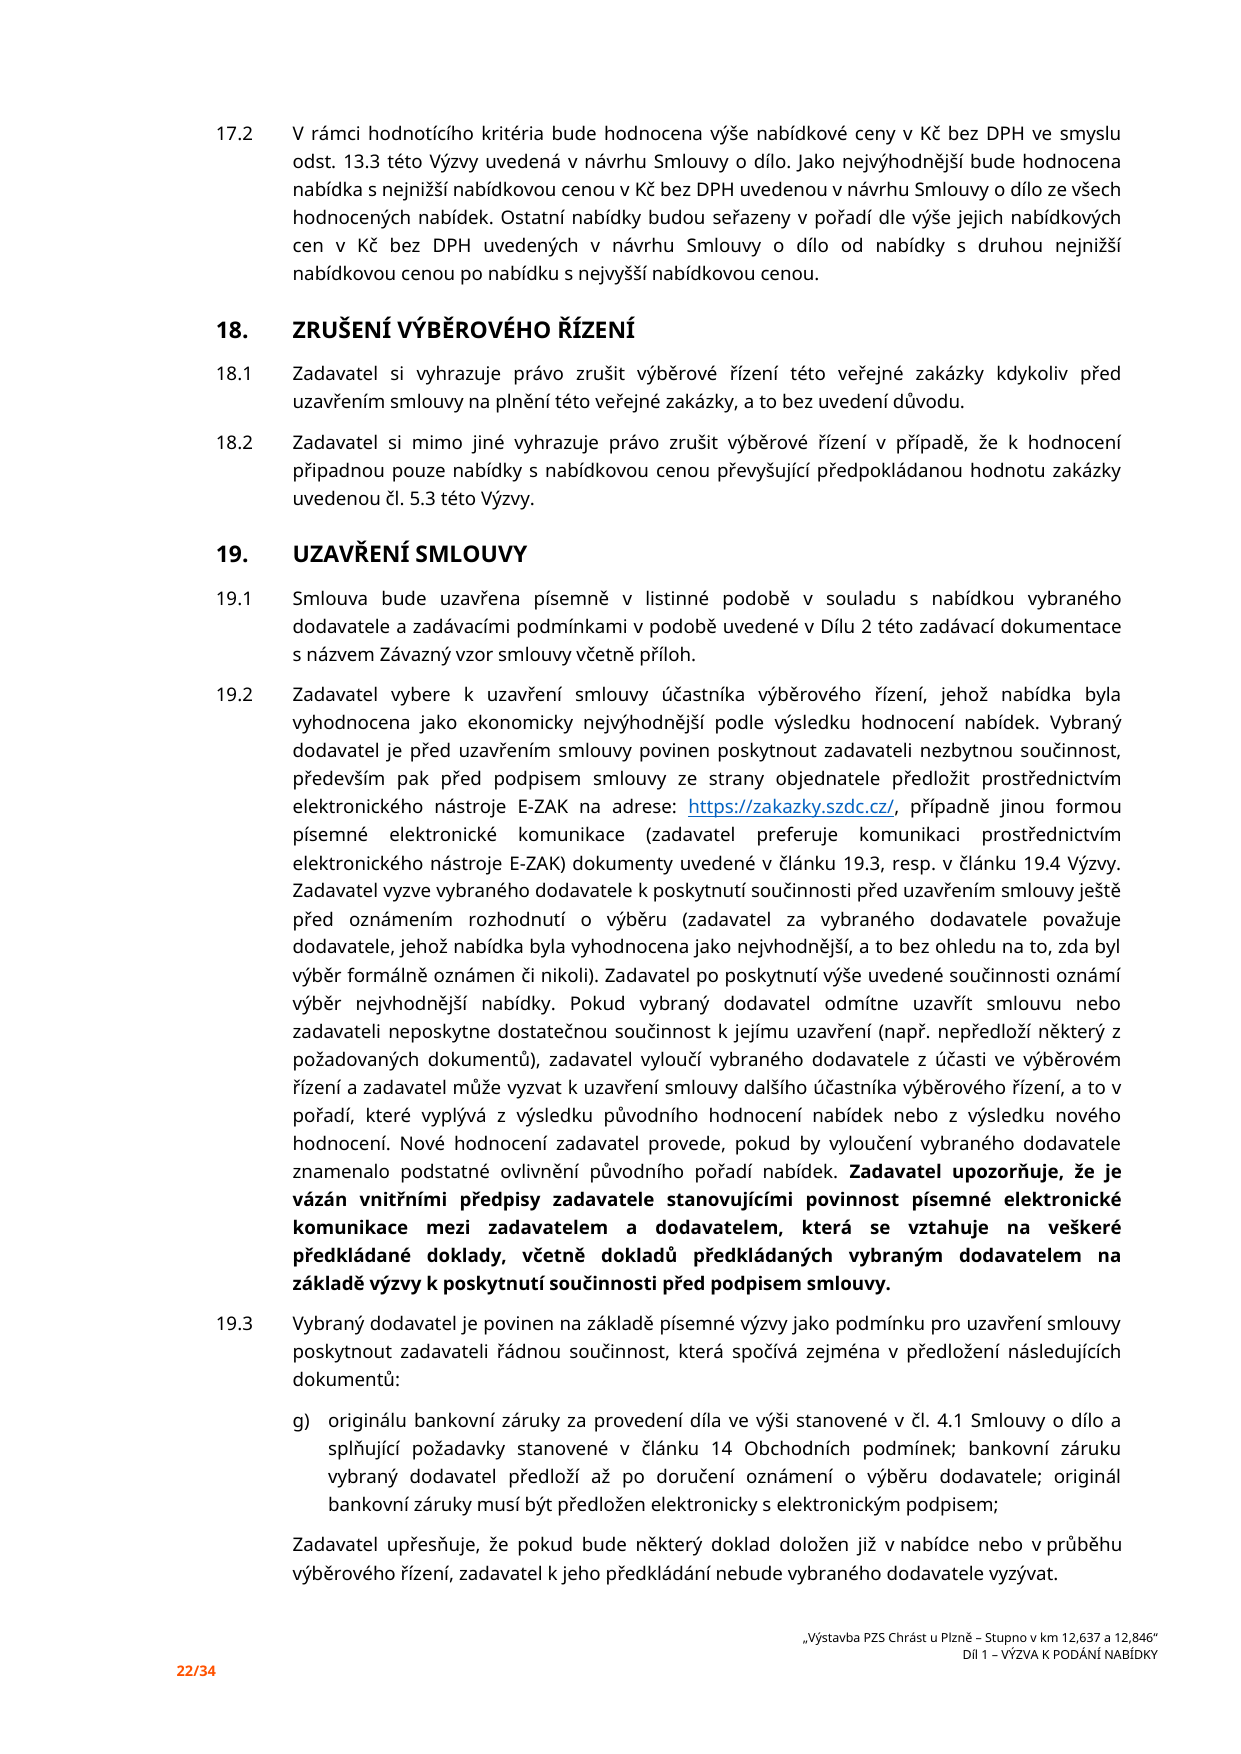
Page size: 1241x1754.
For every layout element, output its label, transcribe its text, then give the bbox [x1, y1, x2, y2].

text V rámci hodnotícího kritéria bude hodnocena výše nabídkové ceny v Kč bez DPH ve smyslu odst. 13.3 této Výzvy uvedená v návrhu Smlouvy o dílo. Jako nejvýhodnější bude hodnocena nabídka s nejnižší nabídkovou cenou v Kč bez DPH uvedenou v návrhu Smlouvy o dílo ze všech hodnocených nabídek. Ostatní nabídky budou seřazeny v pořadí dle výše jejich nabídkových cen v Kč bez DPH uvedených v návrhu Smlouvy o dílo od nabídky s druhou nejnižší nabídkovou cenou po nabídku s nejvyšší nabídkovou cenou. [216, 121, 1122, 286]
text Zadavatel upřesňuje, že pokud bude některý doklad doložen již v nabídce nebo v průběhu výběrového řízení, zadavatel k jeho předkládání nebude vybraného dodavatele vyzývat. [292, 1532, 1122, 1585]
text Zadavatel si mimo jiné vyhrazuje právo zrušit výběrové řízení v případě, že k hodnocení připadnou pouze nabídky s nabídkovou cenou převyšující předpokládanou hodnotu zakázky uvedenou čl. 5.3 této Výzvy. [216, 429, 1122, 511]
text Zadavatel si vyhrazuje právo zrušit výběrové řízení této veřejné zakázky kdykoliv před uzavřením smlouvy na plnění této veřejné zakázky, a to bez uvedení důvodu. [216, 361, 1122, 414]
text Vybraný dodavatel je povinen na základě písemné výzvy jako podmínku pro uzavření smlouvy poskytnout zadavateli řádnou součinnost, která spočívá zejména v předložení následujících dokumentů: [216, 1311, 1122, 1392]
text UZAVŘENÍ SMLOUVY [216, 538, 1122, 569]
text originálu bankovní záruky za provedení díla ve výši stanovené v čl. 4.1 Smlouvy o dílo a splňující požadavky stanovené v článku 14 Obchodních podmínek; bankovní záruku vybraný dodavatel předloží až po doručení oznámení o výběru dodavatele; originál bankovní záruky musí být předložen elektronicky s elektronickým podpisem; [292, 1407, 1122, 1517]
text Smlouva bude uzavřena písemně v listinné podobě v souladu s nabídkou vybraného dodavatele a zadávacími podmínkami v podobě uvedené v Dílu 2 této zadávací dokumentace s názvem Závazný vzor smlouvy včetně příloh. [216, 585, 1122, 667]
text ZRUŠENÍ VÝBĚROVÉHO ŘÍZENÍ [216, 314, 1122, 345]
text Zadavatel vybere k uzavření smlouvy účastníka výběrového řízení, jehož nabídka byla vyhodnocena jako ekonomicky nejvýhodnější podle výsledku hodnocení nabídek. Vybraný dodavatel je před uzavřením smlouvy povinen poskytnout zadavateli nezbytnou součinnost, především pak před podpisem smlouvy ze strany objednatele předložit prostřednictvím elektronického nástroje E-ZAK na adrese: https://zakazky.szdc.cz/, případně jinou formou písemné elektronické komunikace (zadavatel preferuje komunikaci prostřednictvím elektronického nástroje E-ZAK) dokumenty uvedené v článku 19.3, resp. v článku 19.4 Výzvy. Zadavatel vyzve vybraného dodavatele k poskytnutí součinnosti před uzavřením smlouvy ještě před oznámením rozhodnutí o výběru (zadavatel za vybraného dodavatele považuje dodavatele, jehož nabídka byla vyhodnocena jako nejvhodnější, a to bez ohledu na to, zda byl výběr formálně oznámen či nikoli). Zadavatel po poskytnutí výše uvedené součinnosti oznámí výběr nejvhodnější nabídky. Pokud vybraný dodavatel odmítne uzavřít smlouvu nebo zadavateli neposkytne dostatečnou součinnost k jejímu uzavření (např. nepředloží některý z požadovaných dokumentů), zadavatel vyloučí vybraného dodavatele z účasti ve výběrovém řízení a zadavatel může vyzvat k uzavření smlouvy dalšího účastníka výběrového řízení, a to v pořadí, které vyplývá z výsledku původního hodnocení nabídek nebo z výsledku nového hodnocení. Nové hodnocení zadavatel provede, pokud by vyloučení vybraného dodavatele znamenalo podstatné ovlivnění původního pořadí nabídek. Zadavatel upozorňuje, že je vázán vnitřními předpisy zadavatele stanovujícími povinnost písemné elektronické komunikace mezi zadavatelem a dodavatelem, která se vztahuje na veškeré předkládané doklady, včetně dokladů předkládaných vybraným dodavatelem na základě výzvy k poskytnutí součinnosti před podpisem smlouvy. [216, 682, 1122, 1296]
